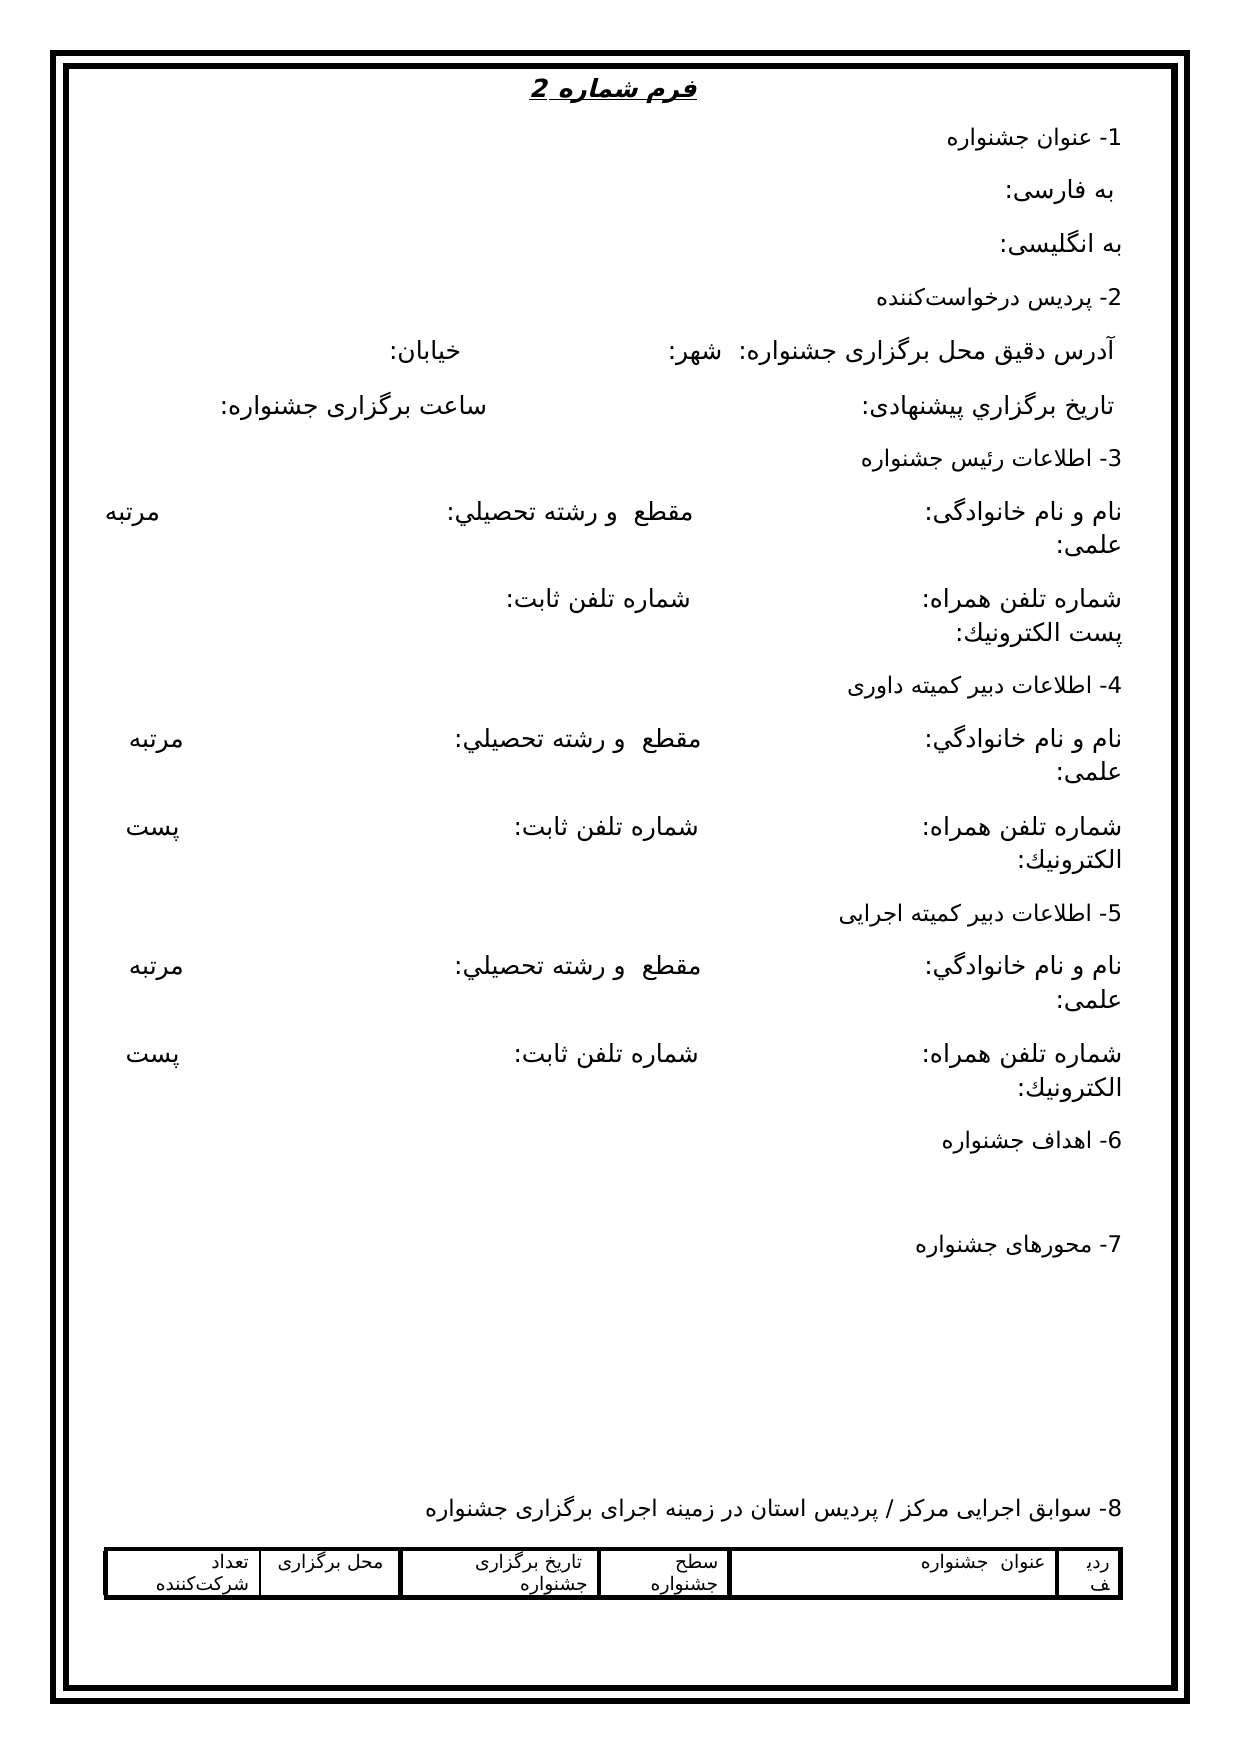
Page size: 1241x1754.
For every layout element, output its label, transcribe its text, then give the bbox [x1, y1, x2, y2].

table_header عنوان جشنواره [732, 1551, 1055, 1595]
text فرم شماره 2 [103, 74, 1122, 103]
text نام و نام خانوادگی: مقطع و رشته تحصيلي: مرتبه علمی: [103, 497, 1122, 559]
text 4- اطلاعات دبیر کمیته داوری [107, 673, 1122, 699]
table_header محل برگزاری [261, 1551, 398, 1595]
text نام و نام خانوادگي: مقطع و رشته تحصيلي: مرتبه علمی: [103, 724, 1122, 787]
text 1- عنوان جشنواره [103, 124, 1122, 151]
text آدرس دقیق محل برگزاری جشنواره: شهر: خیابان: [103, 337, 1122, 366]
text شماره تلفن همراه: شماره تلفن ثابت: پست الكترونيك: [103, 1039, 1122, 1102]
text شماره تلفن همراه: شماره تلفن ثابت: پست الكترونيك: [103, 585, 1122, 647]
text به انگلیسی: [103, 230, 1122, 259]
text به فارسی: [103, 175, 1122, 204]
text نام و نام خانوادگي: مقطع و رشته تحصيلي: مرتبه علمی: [103, 951, 1122, 1014]
text شماره تلفن همراه: شماره تلفن ثابت: پست الكترونيك: [103, 812, 1122, 875]
table_header تاریخ برگزاری جشنواره [403, 1551, 597, 1595]
text 3- اطلاعات رئیس جشنواره [107, 445, 1122, 472]
text 5- اطلاعات دبیر کمیته اجرایی [103, 900, 1122, 927]
table_header ردیف [1059, 1551, 1118, 1595]
text 2- پردیس درخواست‌کننده [107, 284, 1122, 311]
text 6- اهداف جشنواره [103, 1127, 1122, 1154]
text 7- محورهای جشنواره [103, 1232, 1122, 1258]
text 8- سوابق اجرایی مرکز / پردیس استان در زمینه اجرای برگزاری جشنواره [103, 1495, 1122, 1522]
table_header سطح جشنواره [601, 1551, 727, 1595]
text تاريخ برگزاري پیشنهادی: ساعت برگزاری جشنواره: [103, 391, 1122, 420]
table_header تعداد شرکت‌کننده [108, 1551, 259, 1595]
